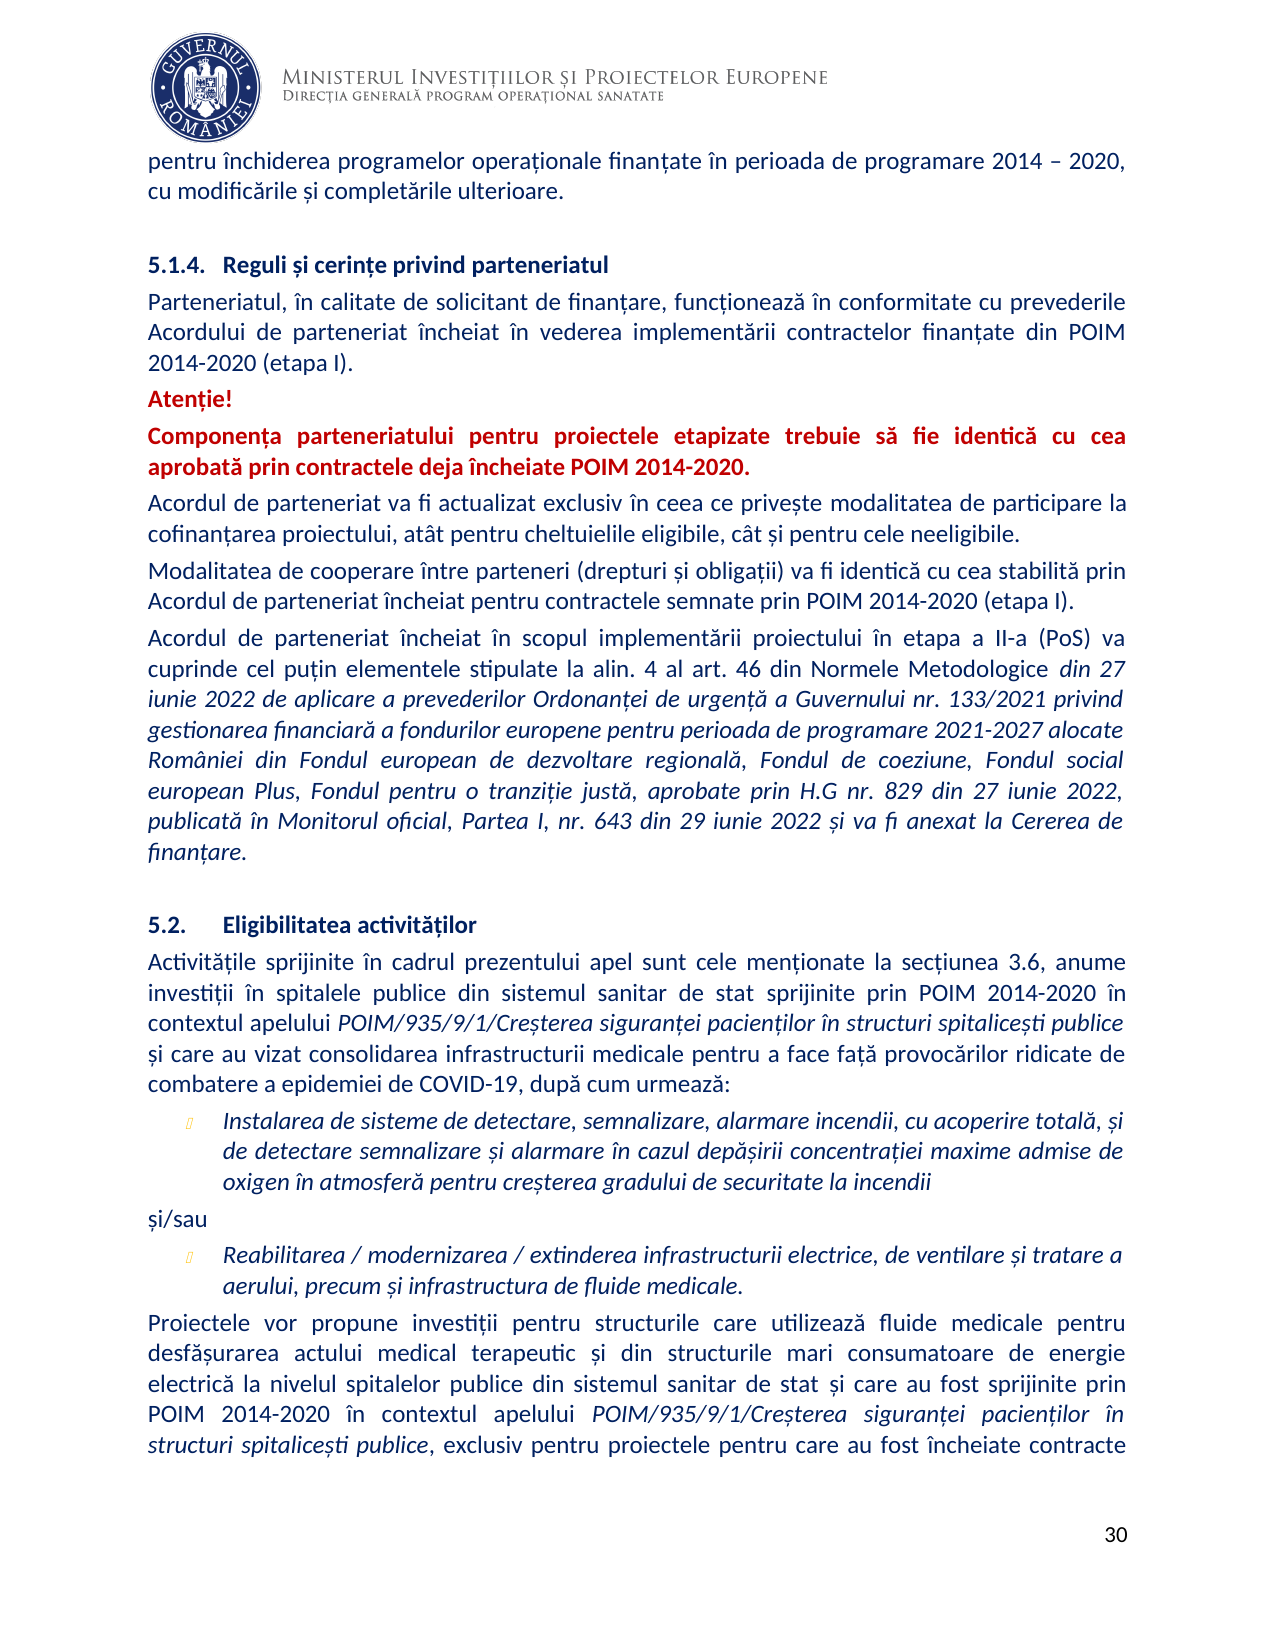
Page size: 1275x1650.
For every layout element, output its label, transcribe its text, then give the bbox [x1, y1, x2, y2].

list Reguli și cerințe privind parteneriatul [148, 249, 1127, 279]
list Eligibilitatea activităților [148, 909, 1127, 940]
text Activitățile sprijinite în cadrul prezentului apel sunt cele menționate la secțiunea 3.6, anume investiții în spitalele publice din sistemul sanitar de stat sprijinite prin POIM 2014-2020 în contextul apelului POIM/935/9/1/Creșterea siguranței pacienților în structuri spitalicești publice și care au vizat consolidarea infrastructurii medicale pentru a face față provocărilor ridicate de combatere a epidemiei de COVID-19, după cum urmează: [148, 946, 1127, 1099]
text Modalitatea de cooperare între parteneri (drepturi și obligații) va fi identică cu cea stabilită prin Acordul de parteneriat încheiat pentru contractele semnate prin POIM 2014-2020 (etapa I). [148, 555, 1127, 616]
text Acordul de parteneriat va fi actualizat exclusiv în ceea ce privește modalitatea de participare la cofinanțarea proiectului, atât pentru cheltuielile eligibile, cât și pentru cele neeligibile. [148, 488, 1127, 549]
text Atenție! [148, 383, 1127, 414]
text Componența parteneriatului pentru proiectele etapizate trebuie să fie identică cu cea aprobată prin contractele deja încheiate POIM 2014-2020. [148, 420, 1127, 481]
picture [147, 29, 852, 145]
text Acordul de parteneriat încheiat în scopul implementării proiectului în etapa a II-a (PoS) va cuprinde cel puțin elementele stipulate la alin. 4 al art. 46 din Normele Metodologice din 27 iunie 2022 de aplicare a prevederilor Ordonanței de urgență a Guvernului nr. 133/2021 privind gestionarea financiară a fondurilor europene pentru perioada de programare 2021-2027 alocate României din Fondul european de dezvoltare regională, Fondul de coeziune, Fondul social european Plus, Fondul pentru o tranziție justă, aprobate prin H.G nr. 829 din 27 iunie 2022, publicată în Monitorul oficial, Partea I, nr. 643 din 29 iunie 2022 și va fi anexat la Cererea de finanțare. [148, 622, 1127, 866]
list Instalarea de sisteme de detectare, semnalizare, alarmare incendii, cu acoperire totală, și de detectare semnalizare și alarmare în cazul depășirii concentrației maxime admise de oxigen în atmosferă pentru creșterea gradului de securitate la incendii [185, 1105, 1127, 1197]
text Parteneriatul, în calitate de solicitant de finanțare, funcționează în conformitate cu prevederile Acordului de parteneriat încheiat în vederea implementării contractelor finanțate din POIM 2014-2020 (etapa I). [148, 286, 1127, 377]
list Reabilitarea / modernizarea / extinderea infrastructurii electrice, de ventilare și tratare a aerului, precum și infrastructura de fluide medicale. [185, 1239, 1127, 1301]
text și/sau [148, 1203, 1127, 1233]
